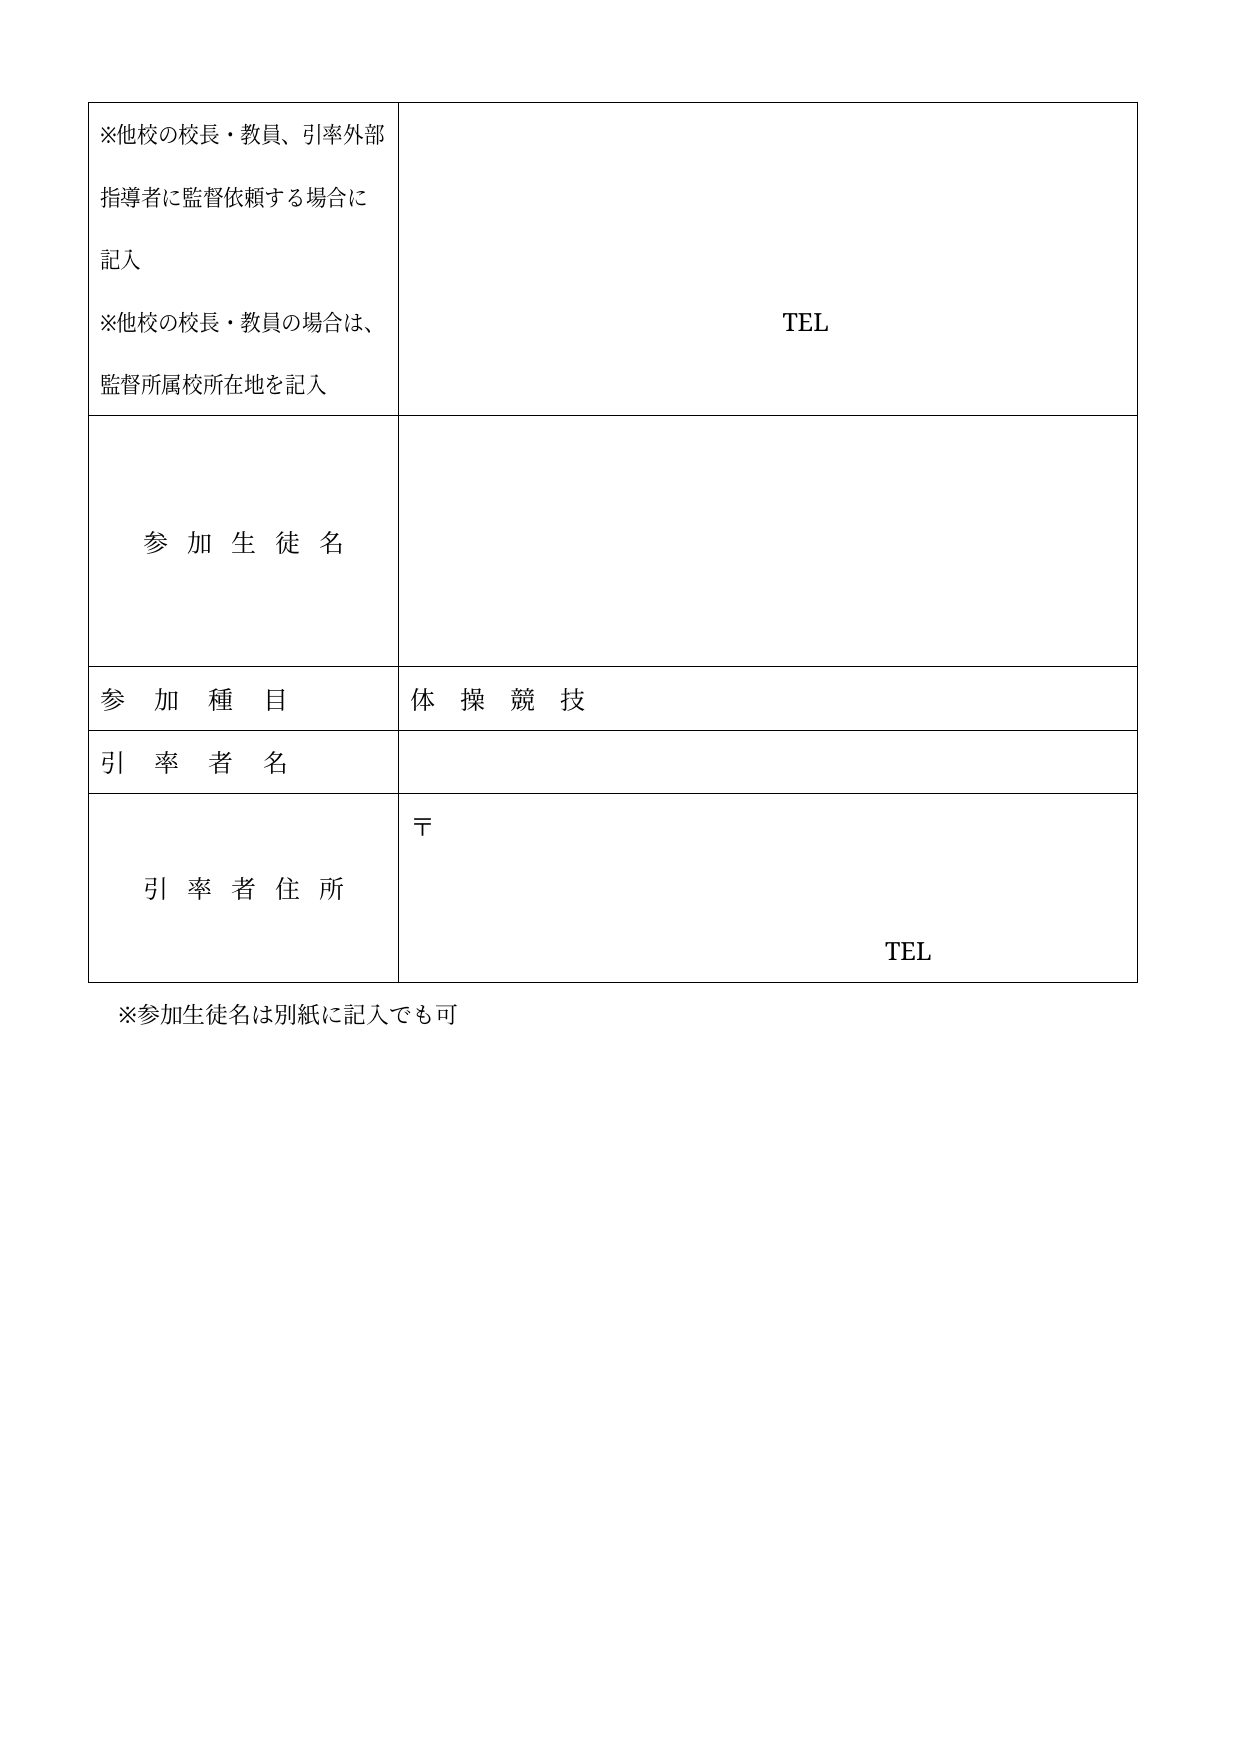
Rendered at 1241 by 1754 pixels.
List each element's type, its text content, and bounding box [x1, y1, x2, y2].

table_cell 参 加 種 目 [89, 667, 398, 730]
table_cell 参 加 生 徒 名 [89, 416, 398, 666]
table_cell [399, 416, 1137, 666]
table_cell 体 操 競 技 [399, 667, 1137, 730]
table_cell 引 率 者 住 所 [89, 794, 398, 982]
table_cell [399, 731, 1137, 793]
text ※参加生徒名は別紙に記入でも可 [118, 983, 1122, 1045]
table_cell 〒 TEL [399, 103, 1137, 415]
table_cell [89, 103, 398, 415]
table_cell 引 率 者 名 [89, 731, 398, 793]
table_cell 〒 TEL [399, 794, 1137, 982]
